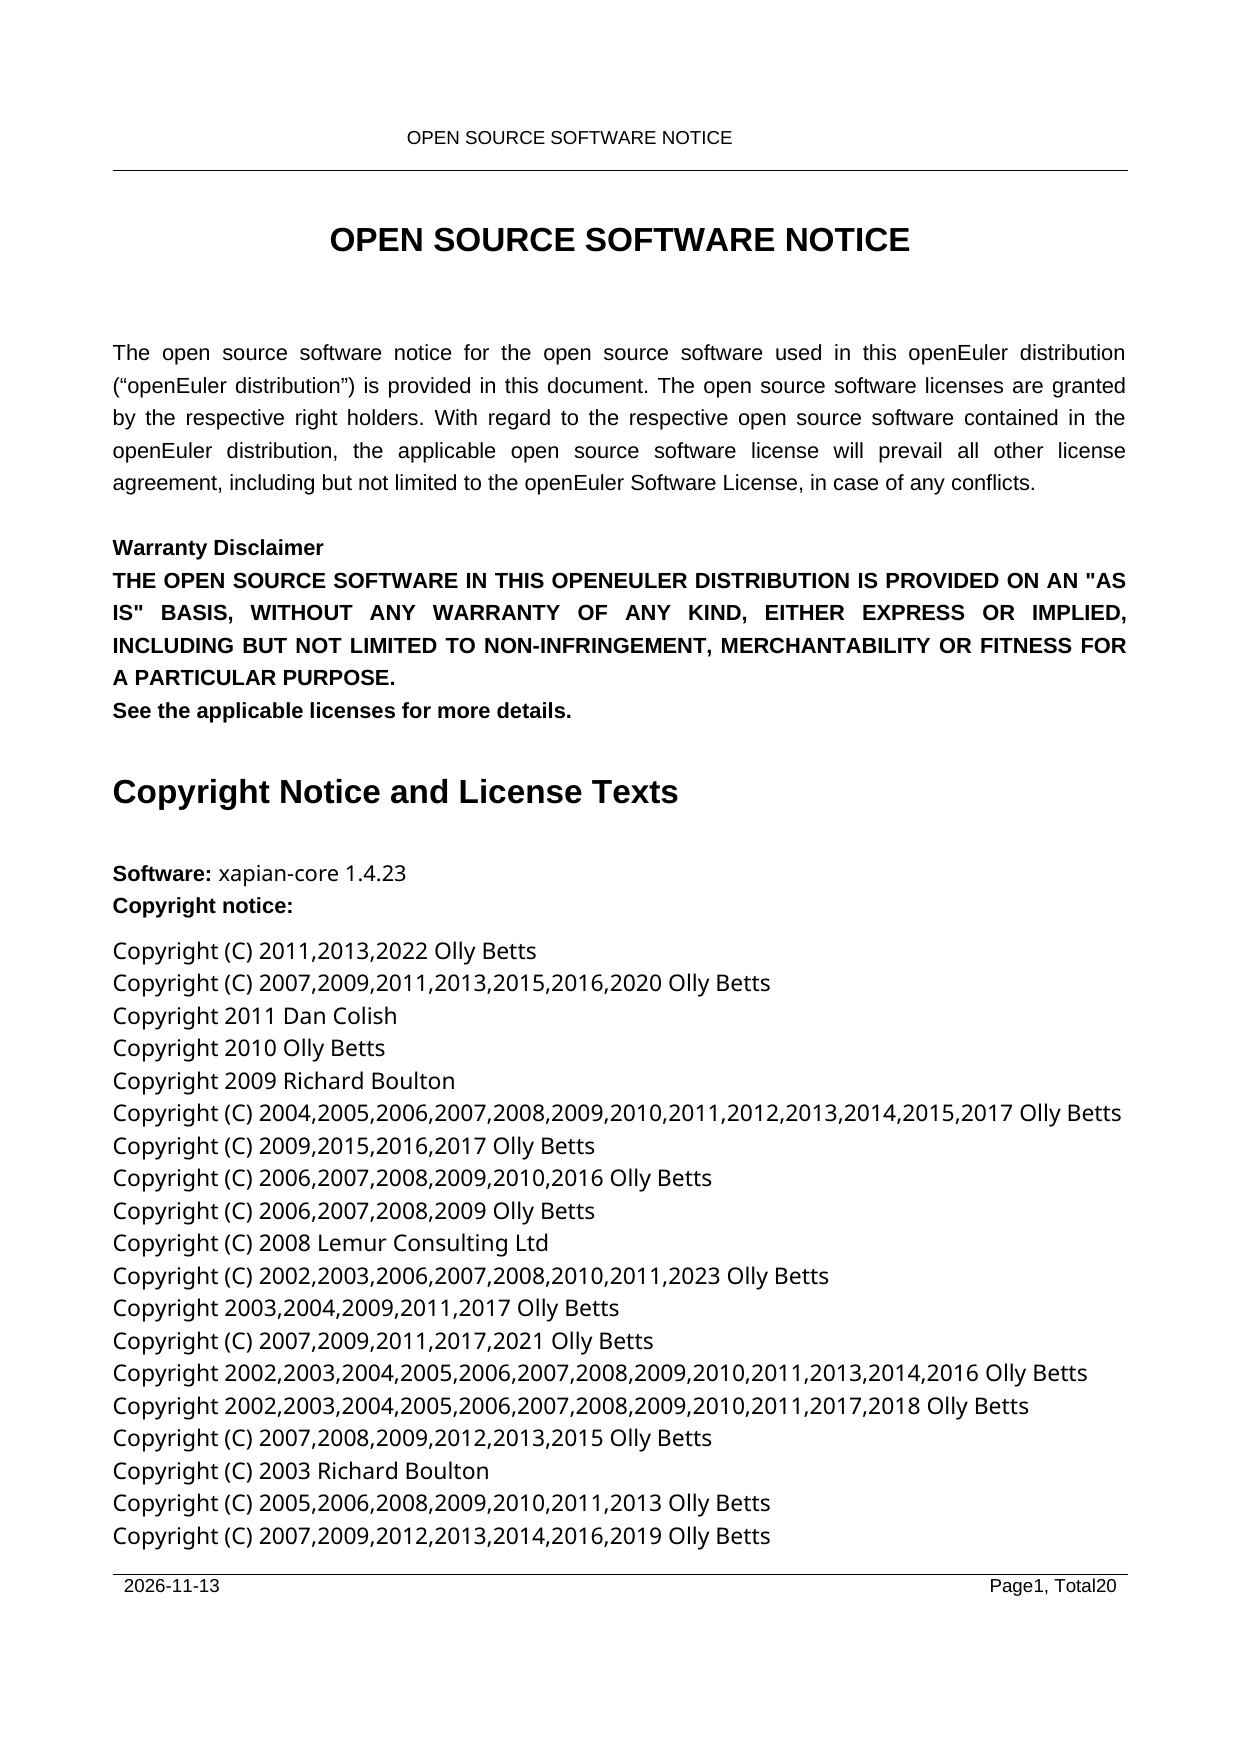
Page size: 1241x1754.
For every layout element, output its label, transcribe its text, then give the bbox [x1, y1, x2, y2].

text Copyright Notice and License Texts [112, 759, 1128, 824]
text OPEN SOURCE SOFTWARE NOTICE [112, 206, 1128, 271]
text The open source software notice for the open source software used in this openEuler distribution (“openEuler distribution”) is provided in this document. The open source software licenses are granted by the respective right holders. With regard to the respective open source software contained in the openEuler distribution, the applicable open source software license will prevail all other license agreement, including but not limited to the openEuler Software License, in case of any conflicts. [112, 336, 1128, 499]
text Warranty Disclaimer [112, 531, 1128, 564]
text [112, 934, 1128, 1551]
title Software: xapian-core 1.4.23 [112, 856, 1128, 889]
text Copyright notice: [112, 889, 1128, 921]
text THE OPEN SOURCE SOFTWARE IN THIS OPENEULER DISTRIBUTION IS PROVIDED ON AN "AS IS" BASIS, WITHOUT ANY WARRANTY OF ANY KIND, EITHER EXPRESS OR IMPLIED, INCLUDING BUT NOT LIMITED TO NON-INFRINGEMENT, MERCHANTABILITY OR FITNESS FOR A PARTICULAR PURPOSE. See the applicable licenses for more details. [112, 564, 1128, 726]
